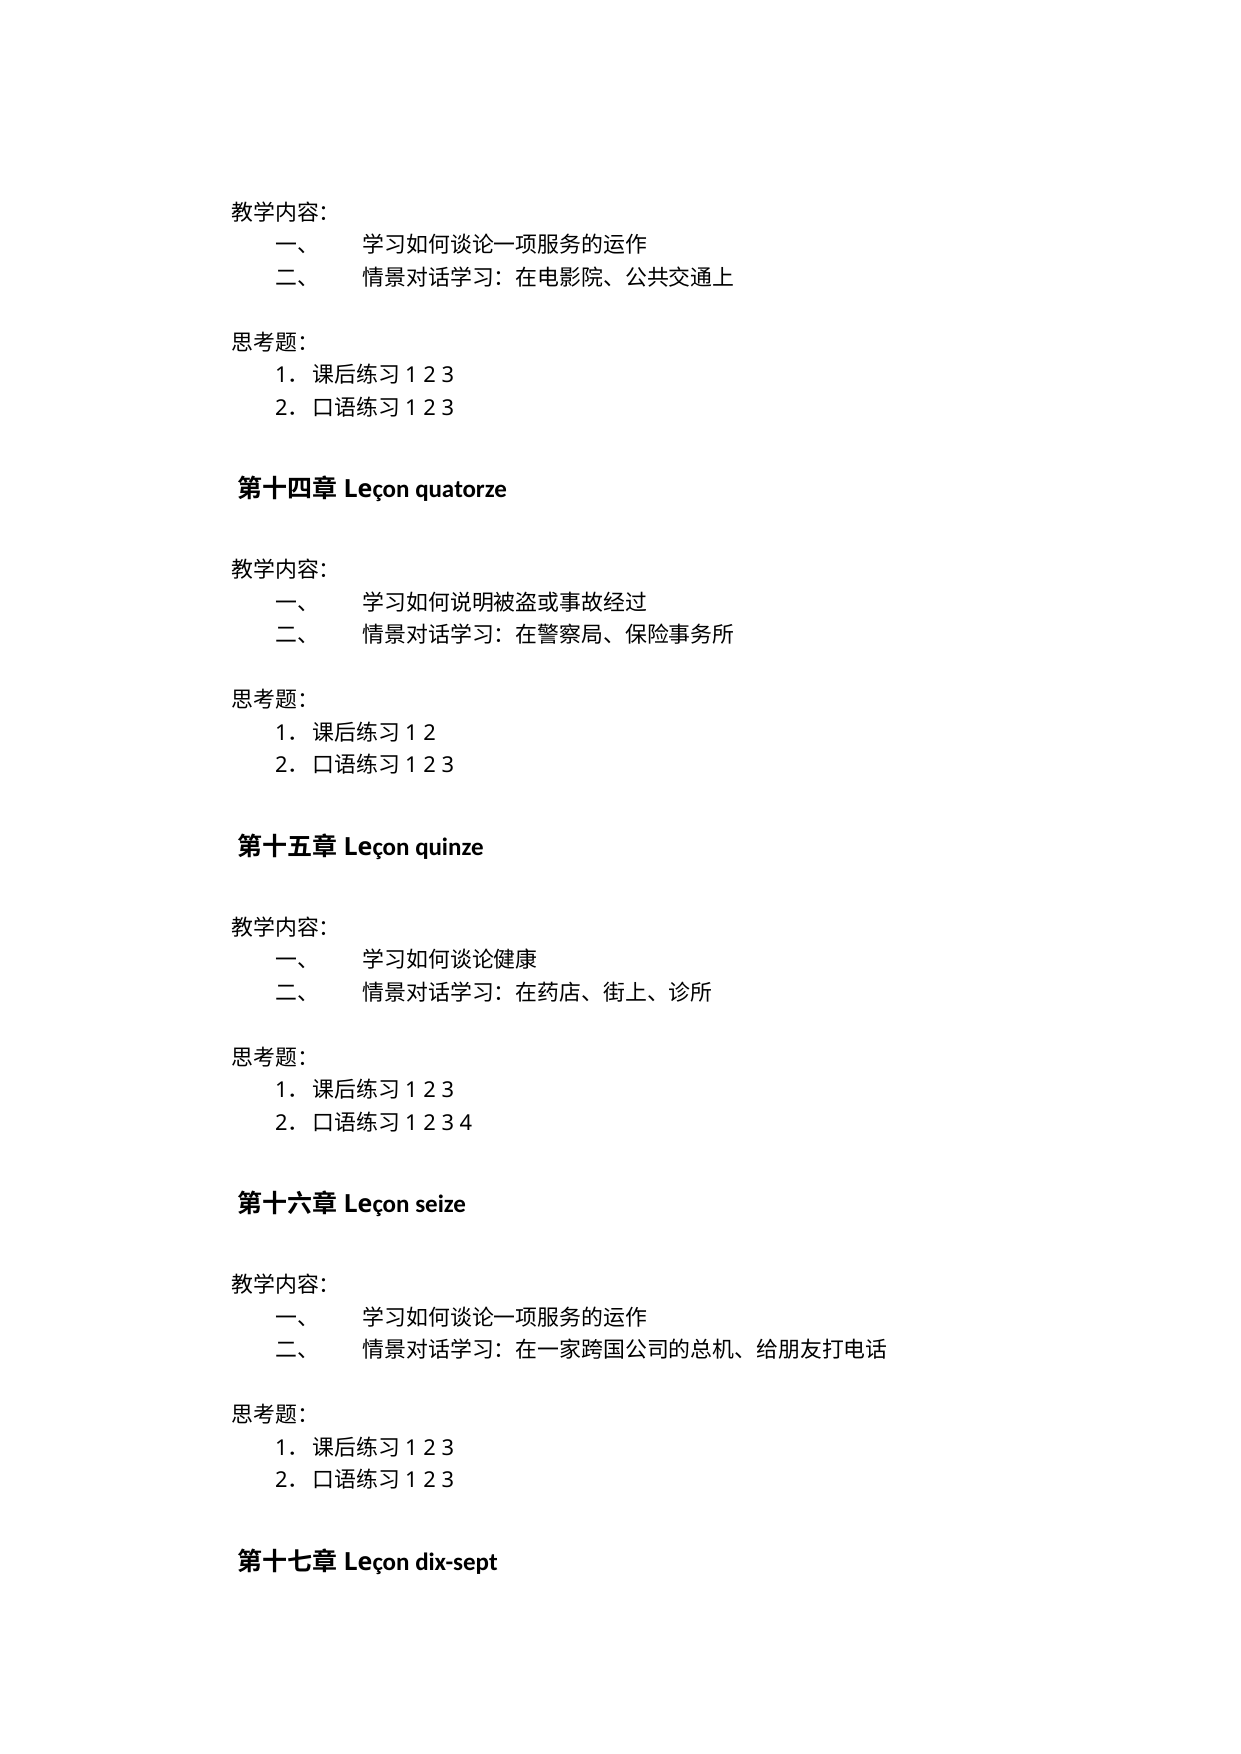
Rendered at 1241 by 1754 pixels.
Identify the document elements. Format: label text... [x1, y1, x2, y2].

list 情景对话学习：在一家跨国公司的总机、给朋友打电话 [275, 1332, 1053, 1364]
list 口语练习 1 2 3 [275, 747, 1053, 779]
list 口语练习 1 2 3 [275, 389, 1053, 422]
list 学习如何谈论健康 [275, 942, 1053, 974]
text 第十四章 Leçon quatorze [187, 454, 1053, 519]
text 教学内容： [187, 194, 1053, 227]
list 学习如何谈论一项服务的运作 [275, 227, 1053, 259]
text 教学内容： [187, 909, 1053, 942]
list 口语练习 1 2 3 [275, 1462, 1053, 1494]
text 教学内容： [187, 552, 1053, 584]
list 学习如何谈论一项服务的运作 [275, 1299, 1053, 1332]
text 第十五章 Leçon quinze [187, 812, 1053, 877]
list 课后练习 1 2 3 [275, 1429, 1053, 1462]
list 口语练习 1 2 3 4 [275, 1104, 1053, 1137]
list 情景对话学习：在药店、街上、诊所 [275, 974, 1053, 1007]
list 课后练习 1 2 3 [275, 1072, 1053, 1104]
list 情景对话学习：在电影院、公共交通上 [275, 259, 1053, 292]
text 思考题： [187, 1039, 1053, 1072]
list 课后练习 1 2 [275, 714, 1053, 747]
text 思考题： [187, 324, 1053, 357]
text 思考题： [187, 1397, 1053, 1429]
list 学习如何说明被盗或事故经过 [275, 584, 1053, 617]
list 课后练习 1 2 3 [275, 357, 1053, 389]
list 情景对话学习：在警察局、保险事务所 [275, 617, 1053, 649]
text 第十六章 Leçon seize [187, 1169, 1053, 1234]
text 思考题： [187, 682, 1053, 714]
text 教学内容： [187, 1267, 1053, 1299]
text 第十七章 Leçon dix-sept [187, 1527, 1053, 1592]
